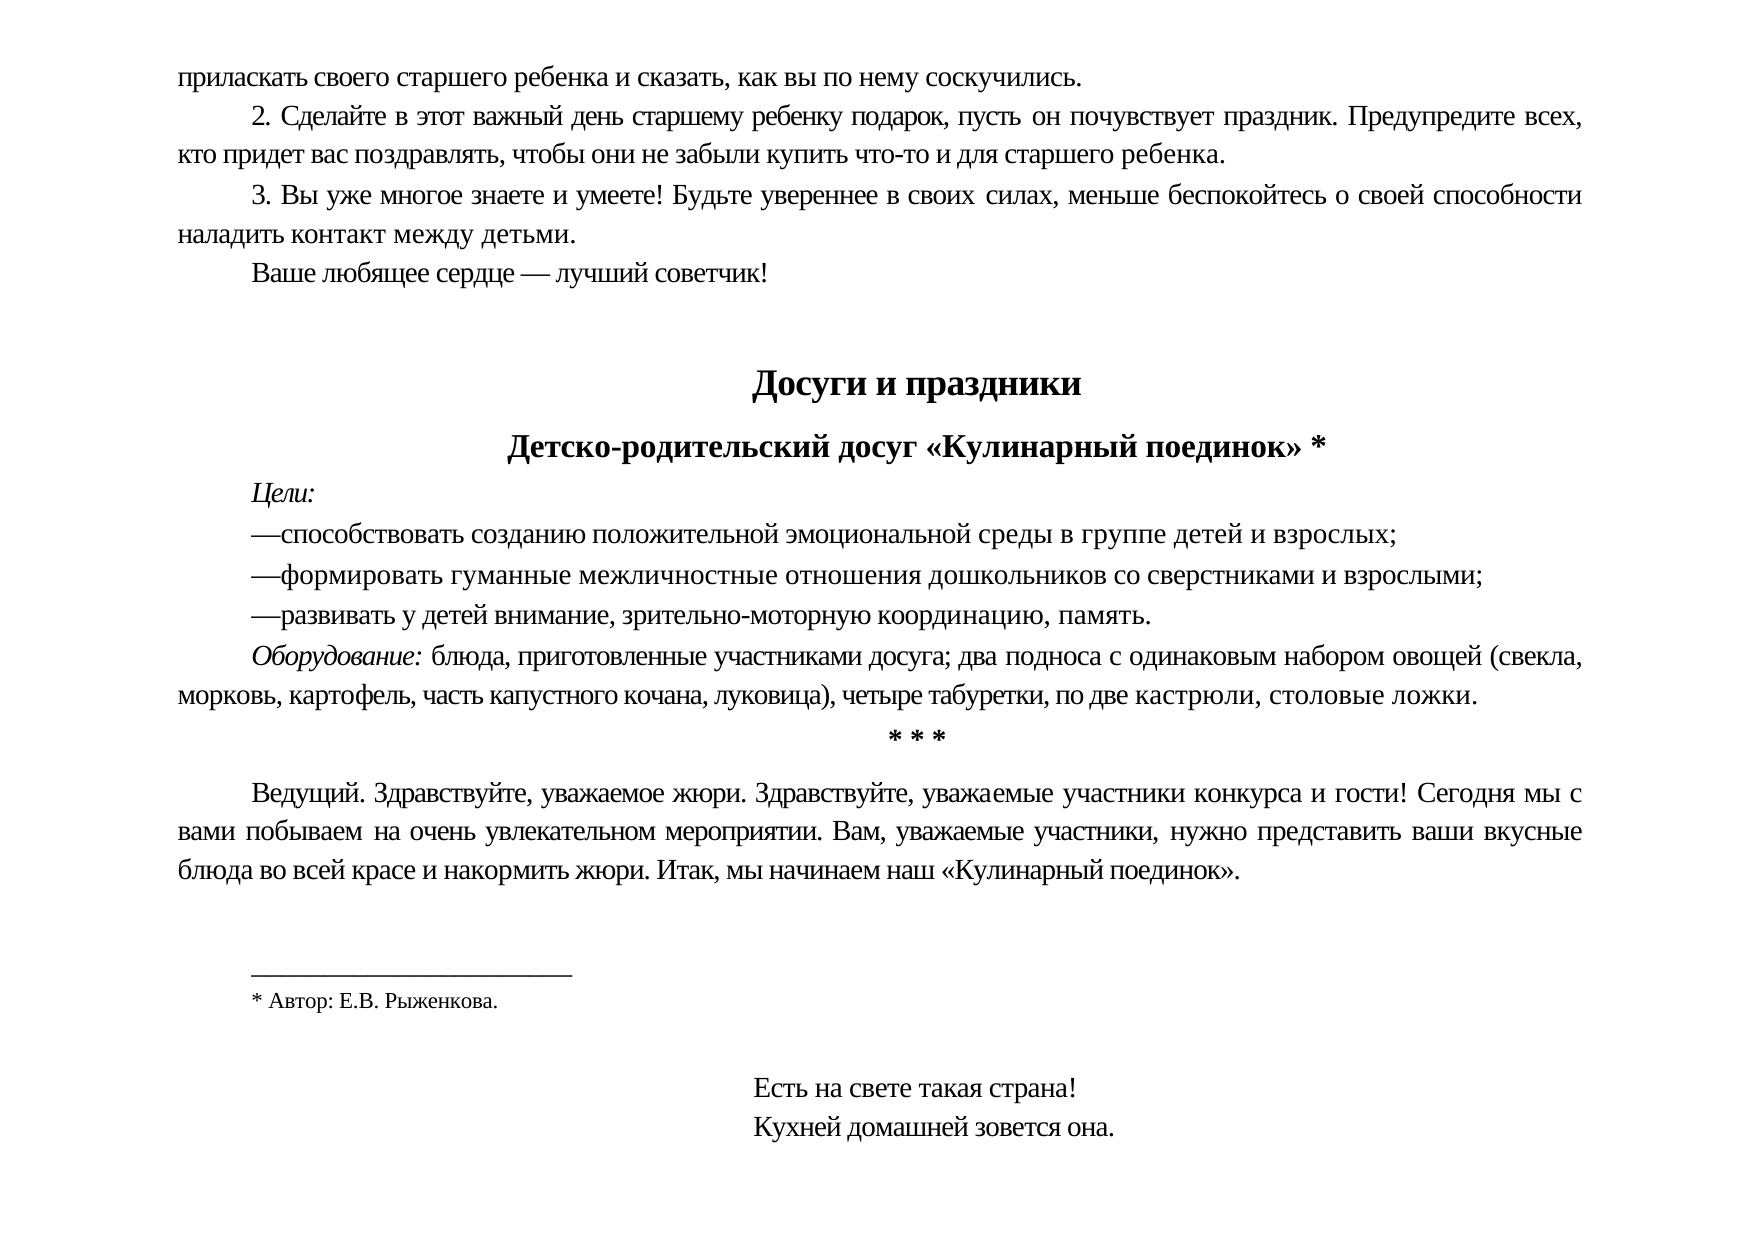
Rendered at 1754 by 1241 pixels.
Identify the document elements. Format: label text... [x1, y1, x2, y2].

text Ваше любящее сердце — лучший советчик! [177, 255, 1583, 289]
text ______________________ [251, 946, 1583, 979]
text Ведущий. Здравствуйте, уважаемое жюри. Здравствуйте, уважаемые участники конкурса и гости! Сегодня мы с вами побываем на очень увлекательном мероприятии. Вам, уважаемые участники, нужно представить ваши вкусные блюда во всей красе и накормить жюри. Итак, мы начинаем наш «Кулинарный поединок». [177, 775, 1583, 886]
text Оборудование: блюда, приготовленные участниками досуга; два подноса с одинаковым набором овощей (свекла, морковь, картофель, часть капустного кочана, луковица), четыре табуретки, по две кастрюли, столовые ложки. [177, 638, 1583, 710]
list Вы уже многое знаете и умеете! Будьте увереннее в своих силах, меньше беспокойтесь о своей способности наладить контакт между детьми. [177, 177, 1583, 249]
text * * * [177, 722, 1583, 755]
text Детско-родительский досуг «Кулинарный поединок» * [177, 426, 1583, 464]
list формировать гуманные межличностные отношения дошкольников со сверстниками и взрослыми; [177, 557, 1583, 590]
list способствовать созданию положительной эмоциональной среды в группе детей и взрослых; [177, 516, 1583, 550]
list Сделайте в этот важный день старшему ребенку подарок, пусть он почувствует праздник. Предупредите всех, кто придет вас поздравлять, чтобы они не забыли купить что-то и для старшего ребенка. [177, 98, 1583, 170]
text Досуги и праздники [177, 361, 1583, 404]
text Есть на свете такая страна! [177, 1070, 1583, 1104]
text Кухней домашней зовется она. [177, 1109, 1583, 1142]
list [177, 59, 1583, 93]
list развивать у детей внимание, зрительно-моторную координацию, память. [177, 597, 1583, 630]
text Цели: [177, 476, 1583, 509]
text * Автор: Е.В. Рыженкова. [251, 987, 1583, 1013]
